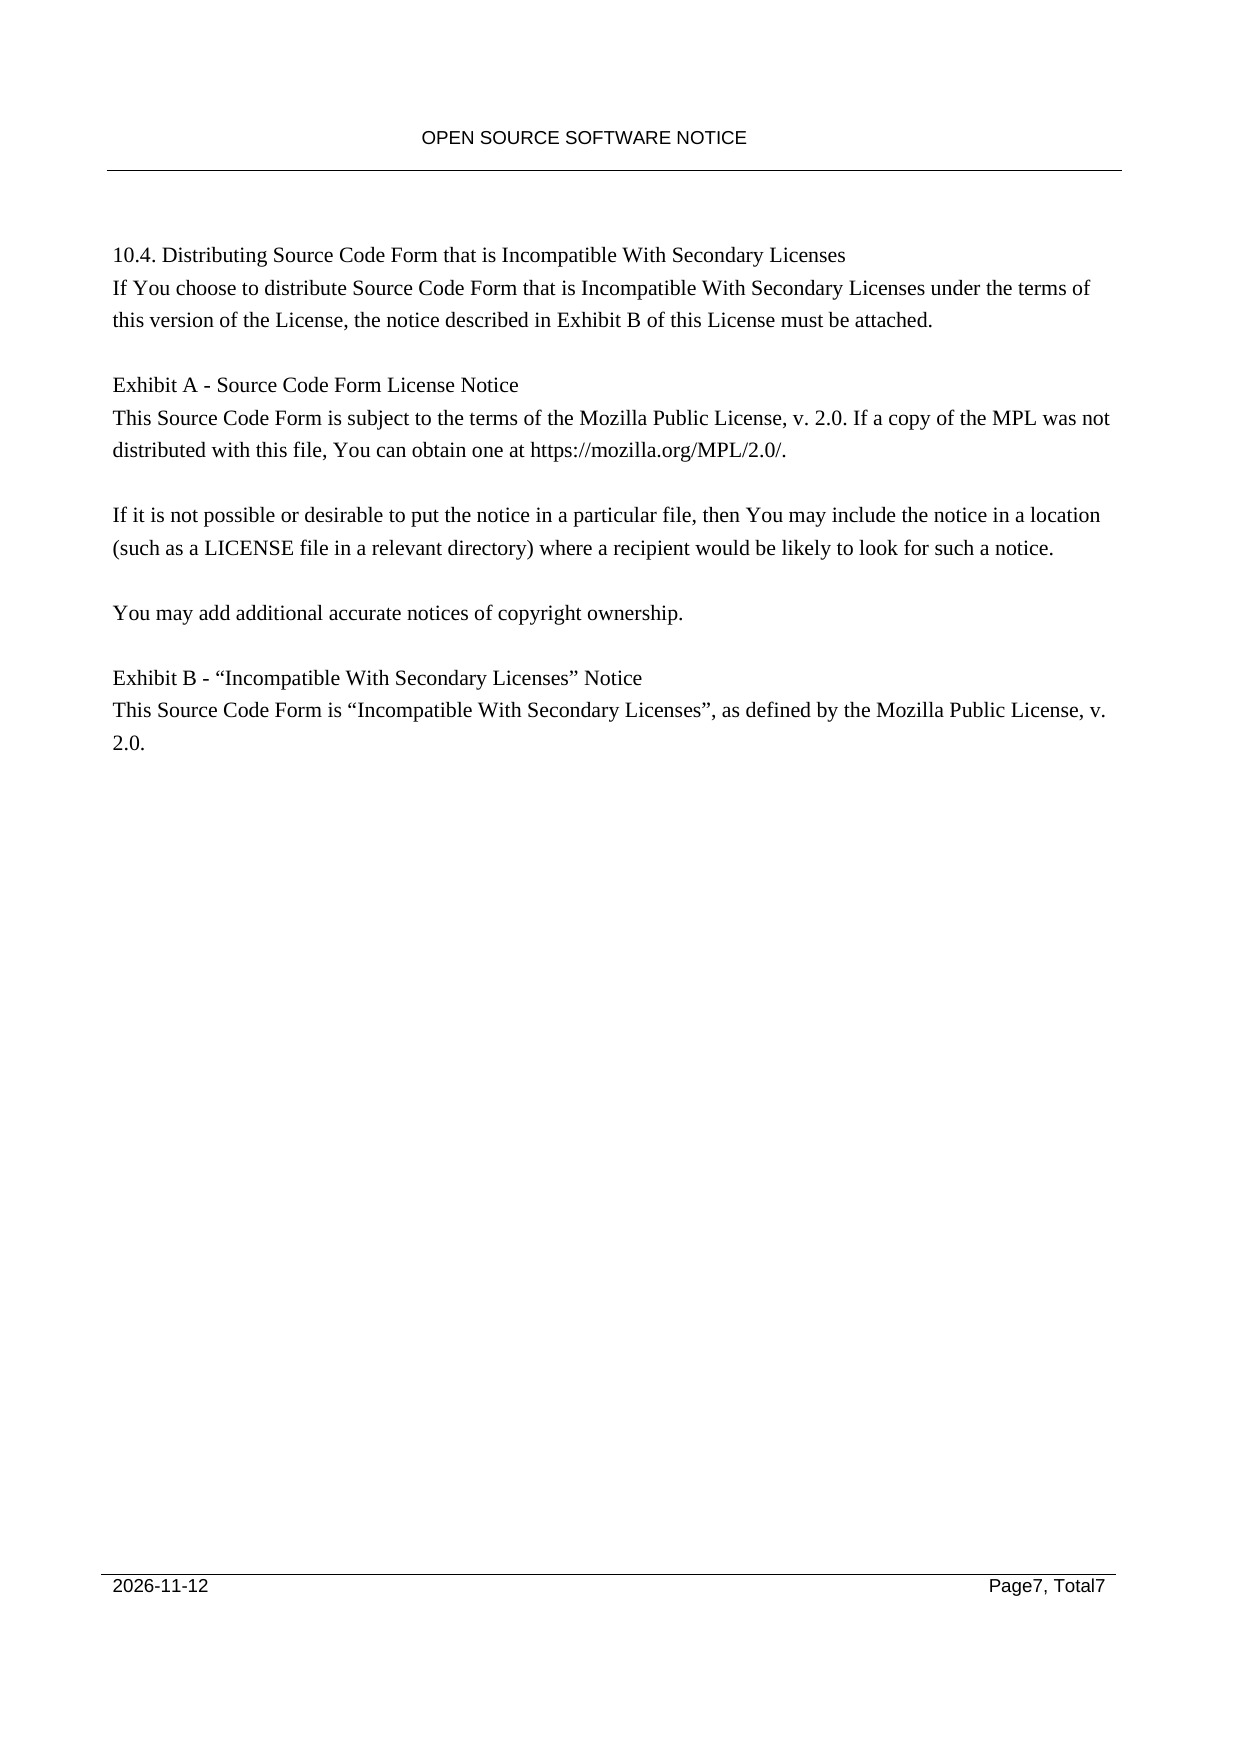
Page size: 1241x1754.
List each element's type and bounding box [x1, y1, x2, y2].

text [112, 206, 1128, 759]
